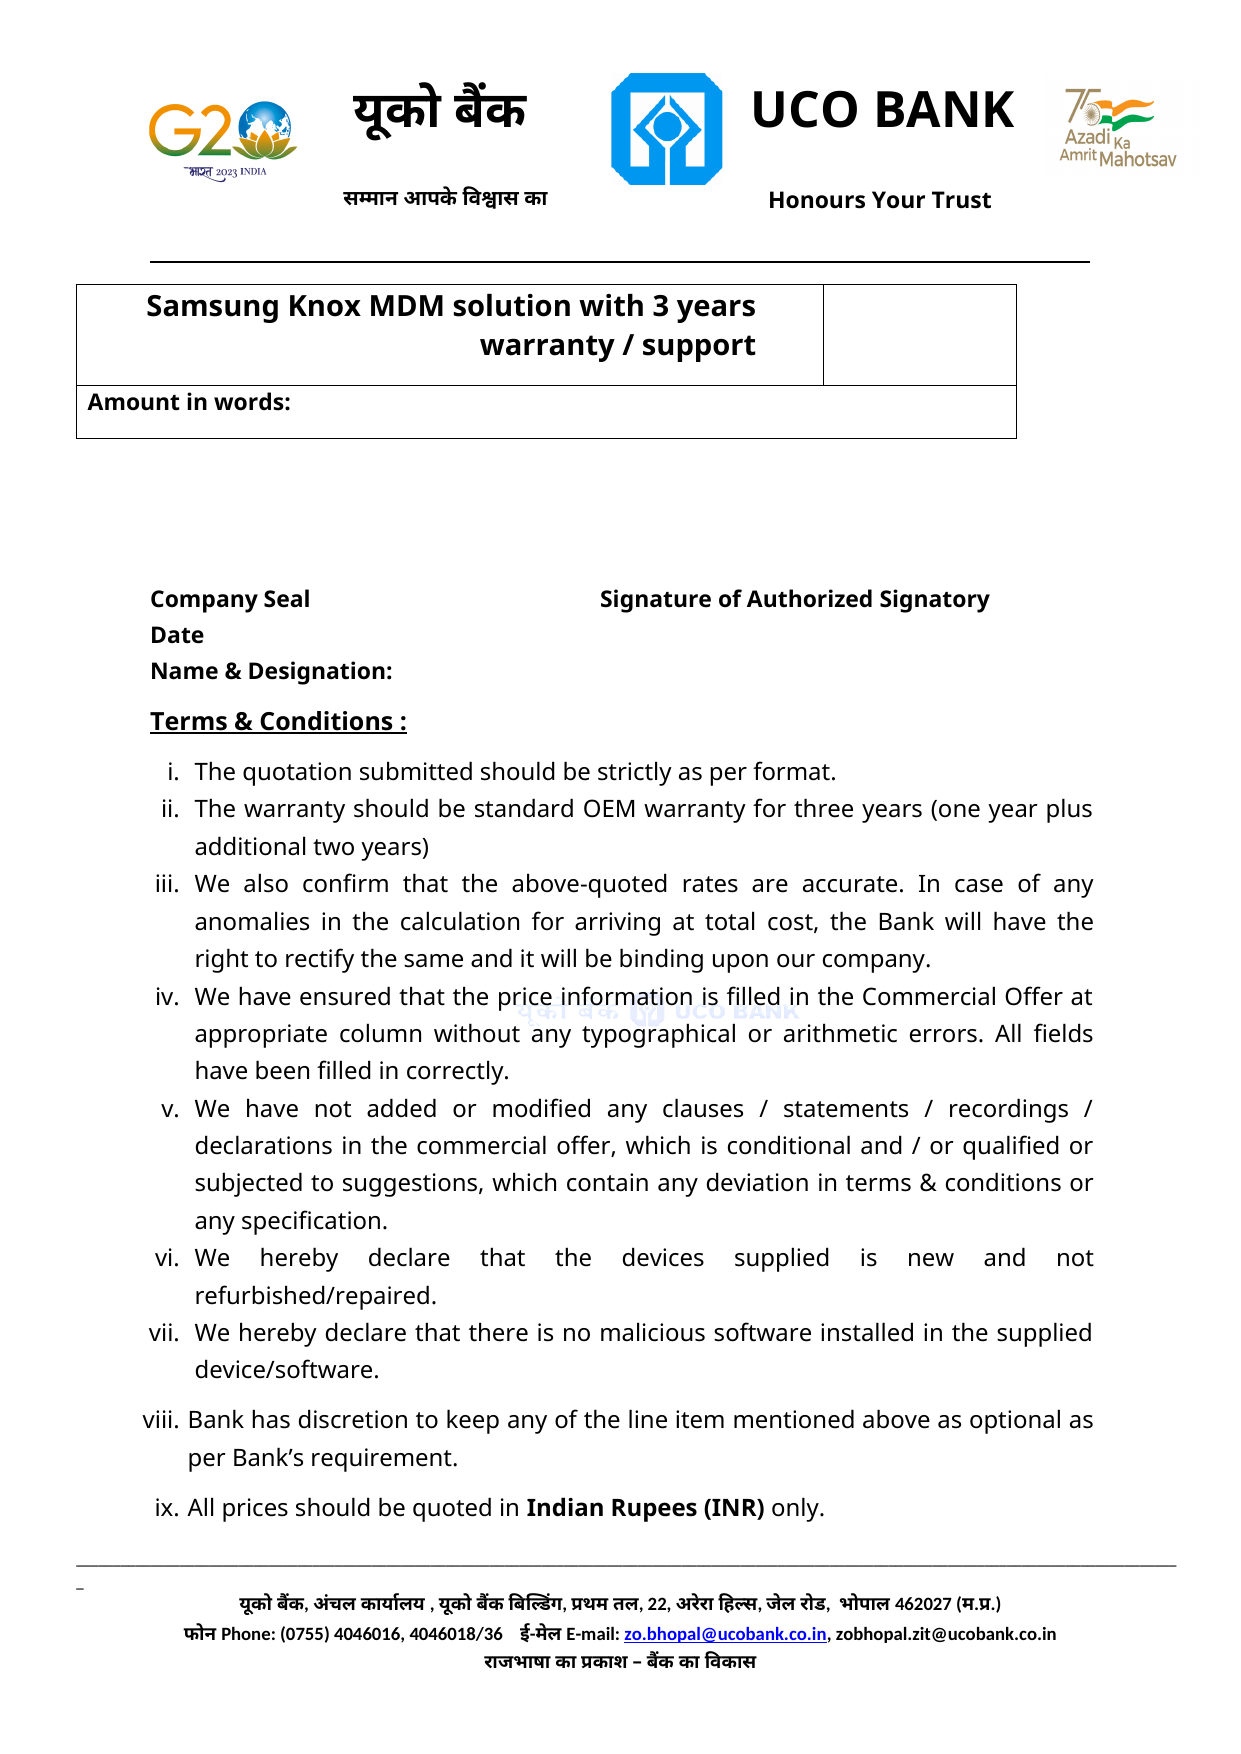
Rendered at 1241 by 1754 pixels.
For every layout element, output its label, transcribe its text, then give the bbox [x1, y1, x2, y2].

picture [127, 73, 298, 198]
list The quotation submitted should be strictly as per format. [179, 755, 1095, 787]
table_cell Total cost for Samsung Tab A8 LTE & Samsung Knox MDM solution with 3 years warranty / support [77, 285, 823, 385]
list We hereby declare that there is no malicious software installed in the supplied device/software. [179, 1316, 1095, 1386]
text Company Seal Signature of Authorized Signatory [150, 583, 1034, 614]
list Bank has discretion to keep any of the line item mentioned above as optional as per Bank’s requirement. [179, 1403, 1095, 1473]
list All prices should be quoted in Indian Rupees (INR) only. [179, 1490, 1095, 1523]
list We hereby declare that the devices supplied is new and not refurbished/repaired. [179, 1241, 1095, 1311]
text Terms & Conditions : [150, 703, 1034, 737]
list We have not added or modified any clauses / statements / recordings / declarations in the commercial offer, which is conditional and / or qualified or subjected to suggestions, which contain any deviation in terms & conditions or any specification. [179, 1091, 1095, 1236]
picture [611, 73, 723, 185]
text Date [150, 619, 1034, 650]
text Name & Designation: [150, 655, 1034, 686]
list We have ensured that the price information is filled in the Commercial Offer at appropriate column without any typographical or arithmetic errors. All fields have been filled in correctly. [179, 979, 1095, 1087]
list The warranty should be standard OEM warranty for three years (one year plus additional two years) [179, 792, 1095, 862]
picture [1044, 73, 1202, 176]
table_cell Amount in words: [77, 386, 1016, 438]
list We also confirm that the above-quoted rates are accurate. In case of any anomalies in the calculation for arriving at total cost, the Bank will have the right to rectify the same and it will be binding upon our company. [179, 867, 1095, 974]
table_cell [824, 285, 1016, 385]
